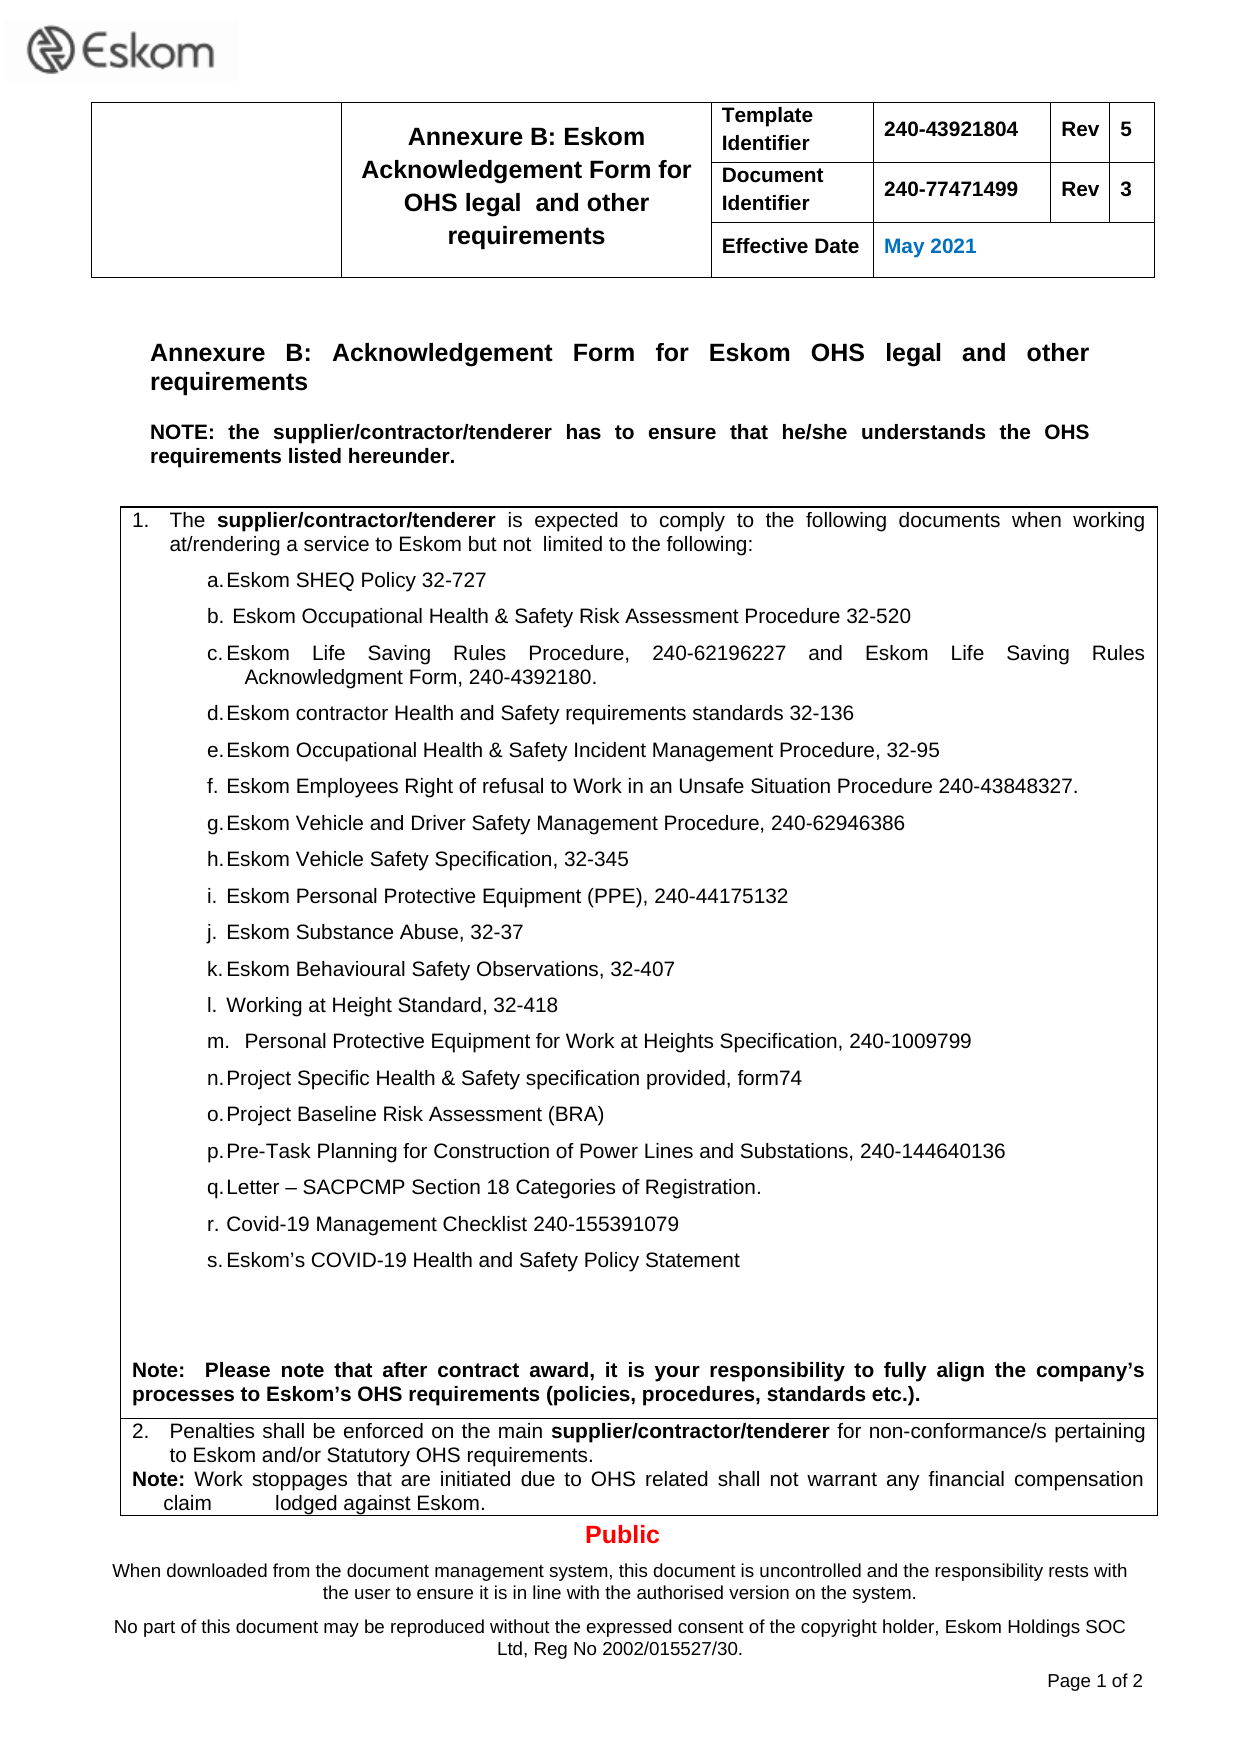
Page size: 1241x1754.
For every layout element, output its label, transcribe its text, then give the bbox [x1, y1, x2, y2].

text Annexure B: Acknowledgement Form for Eskom OHS legal and other requirements [150, 338, 1090, 396]
table_header The supplier/contractor/tenderer is expected to comply to the following documents when working at/rendering a service to Eskom but not limited to the following: Eskom SHEQ Policy 32-727 Eskom Occupational Health & Safety Risk Assessment Procedure 32-520 Eskom Life Saving Rules Procedure, 240-62196227 and Eskom Life Saving Rules Acknowledgment Form, 240-4392180. Eskom contractor Health and Safety requirements standards 32-136 Eskom Occupational Health & Safety Incident Management Procedure, 32-95 Eskom Employees Right of refusal to Work in an Unsafe Situation Procedure 240-43848327. Eskom Vehicle and Driver Safety Management Procedure, 240-62946386 Eskom Vehicle Safety Specification, 32-345 Eskom Personal Protective Equipment (PPE), 240-44175132 Eskom Substance Abuse, 32-37 Eskom Behavioural Safety Observations, 32-407 Working at Height Standard, 32-418 Personal Protective Equipment for Work at Heights Specification, 240-1009799 Project Specific Health & Safety specification provided, form74 Project Baseline Risk Assessment (BRA) Pre-Task Planning for Construction of Power Lines and Substations, 240-144640136 Letter – SACPCMP Section 18 Categories of Registration. Covid-19 Management Checklist 240-155391079 Eskom’s COVID-19 Health and Safety Policy Statement Note: Please note that after contract award, it is your responsibility to fully align the company’s processes to Eskom’s OHS requirements (policies, procedures, standards etc.). [121, 508, 1157, 1418]
text NOTE: the supplier/contractor/tenderer has to ensure that he/she understands the OHS requirements listed hereunder. [150, 420, 1090, 468]
table_cell Penalties shall be enforced on the main supplier/contractor/tenderer for non-conformance/s pertaining to Eskom and/or Statutory OHS requirements. Note: Work stoppages that are initiated due to OHS related shall not warrant any financial compensation claim lodged against Eskom. [121, 1419, 1157, 1515]
